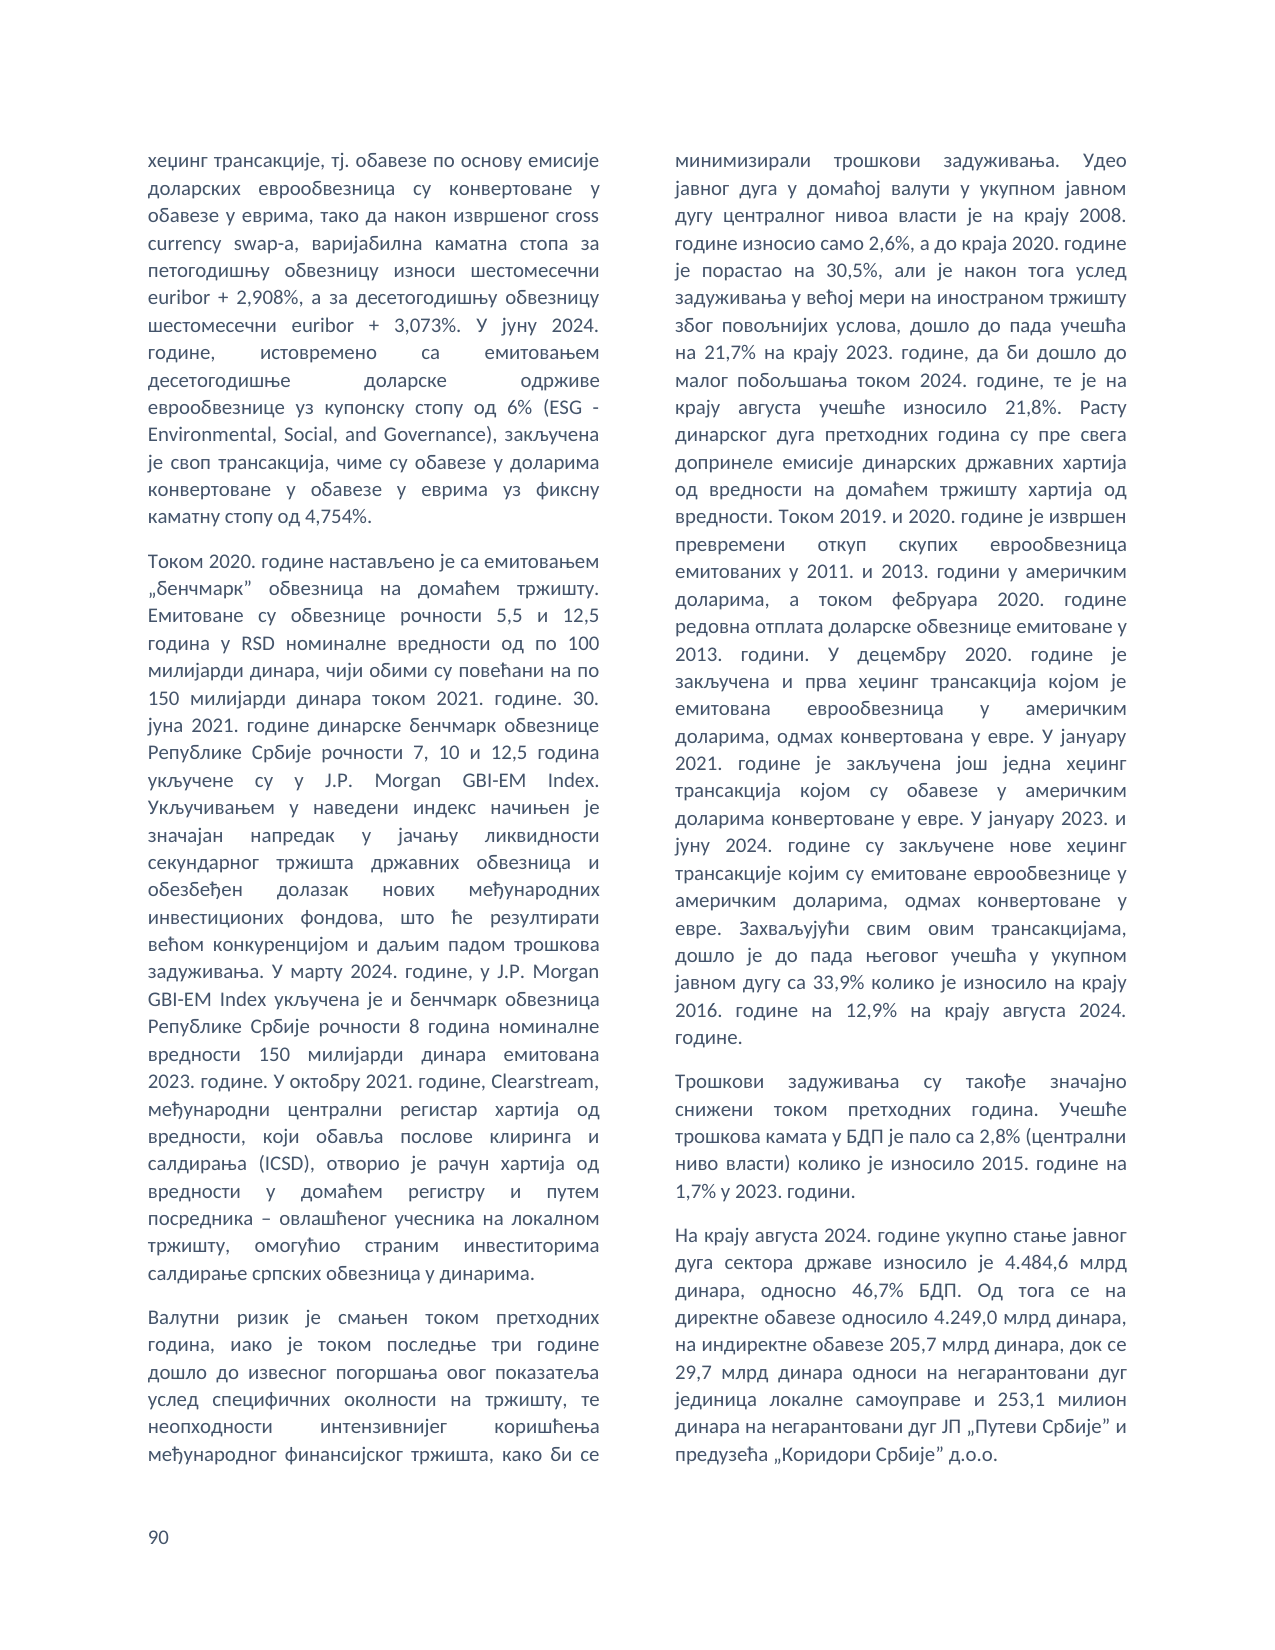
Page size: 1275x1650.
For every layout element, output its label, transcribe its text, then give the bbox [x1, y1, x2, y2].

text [148, 148, 600, 529]
text На крају августа 2024. године укупно стање јавног дуга сектора државе износило је 4.484,6 млрд динара, односно 46,7% БДП. Од тога се на директне обавезе односило 4.249,0 млрд динара, на индиректне обавезе 205,7 млрд динара, док се 29,7 млрд динара односи на негарантовани дуг јединица локалне самоуправе и 253,1 милион динара на негарантовани дуг ЈП „Путеви Србије” и предузећа „Коридори Србије” д.о.о. [675, 1222, 1127, 1467]
text Валутни ризик је смањен током претходних година, иако је током последње три године дошло до извесног погоршања овог показатеља услед специфичних околности на тржишту, те неопходности интензивнијег коришћења међународног финансијског тржишта, како би се минимизирали трошкови задуживања. Удео јавног дуга у домаћој валути у укупном јавном дугу централног нивоа власти је на крају 2008. године износио само 2,6%, а до краја 2020. године је порастао на 30,5%, али је након тога услед задуживања у већој мери на иностраном тржишту због повољнијих услова, дошло до пада учешћа на 21,7% на крају 2023. године, да би дошло до малог побољшања током 2024. године, те је на крају августа учешће износило 21,8%. Расту динарског дуга претходних година су пре свега допринеле емисије динарских државних хартија од вредности на домаћем тржишту хартија од вредности. Током 2019. и 2020. године је извршен превремени откуп скупих еврообвезница емитованих у 2011. и 2013. години у америчким доларима, а током фебруара 2020. године редовна отплата доларске обвезнице емитоване у 2013. години. У децембру 2020. године је закључена и прва хеџинг трансакција којом је емитована еврообвезница у америчким доларима, одмах конвертована у евре. У јануару 2021. године је закључена још једна хеџинг трансакција којом су обавезе у америчким доларима конвертоване у евре. У јануару 2023. и јуну 2024. године су закључене нове хеџинг трансакције којим су емитоване еврообвезнице у америчким доларима, одмах конвертоване у евре. Захваљујући свим овим трансакцијама, дошло је до пада његовог учешћа у укупном јавном дугу са 33,9% колико је износило на крају 2016. године на 12,9% на крају августа 2024. године. [675, 148, 1127, 1050]
text Трошкови задуживања су такође значајно снижени током претходних година. Учешће трошкова камата у БДП је пало са 2,8% (централни ниво власти) колико је износило 2015. године на 1,7% у 2023. години. [675, 1068, 1127, 1203]
text Током 2020. године настављено је са емитовањем „бенчмарк” обвезница на домаћем тржишту. Емитоване су обвезнице рочности 5,5 и 12,5 година у RSD номиналнe вредности од по 100 милијарди динара, чији обими су повећани на по 150 милијарди динара током 2021. године. 30. јуна 2021. године динарске бенчмарк обвезнице Републике Србије рочности 7, 10 и 12,5 година укључене су у J.P. Morgan GBI-EM Index. Укључивањем у наведени индекс начињен је значајан напредак у јачању ликвидности секундарног тржишта државних обвезница и обезбеђен долазак нових међународних инвестиционих фондова, што ће резултирати већом конкуренцијом и даљим падом трошкова задуживања. У марту 2024. године, у J.P. Morgan GBI-EM Index укључена је и бенчмарк обвезница Републике Србије рочности 8 година номиналне вредности 150 милијарди динара емитована 2023. године. У октобру 2021. године, Clearstream, међународни централни регистар хартија од вредности, који обавља послове клиринга и салдирања (ICSD), отворио је рачун хартија од вредности у домаћем регистру и путем посредника – овлашћеног учесника на локалном тржишту, омогућио страним инвеститорима салдирање српских обвезница у динарима. [148, 548, 600, 1286]
